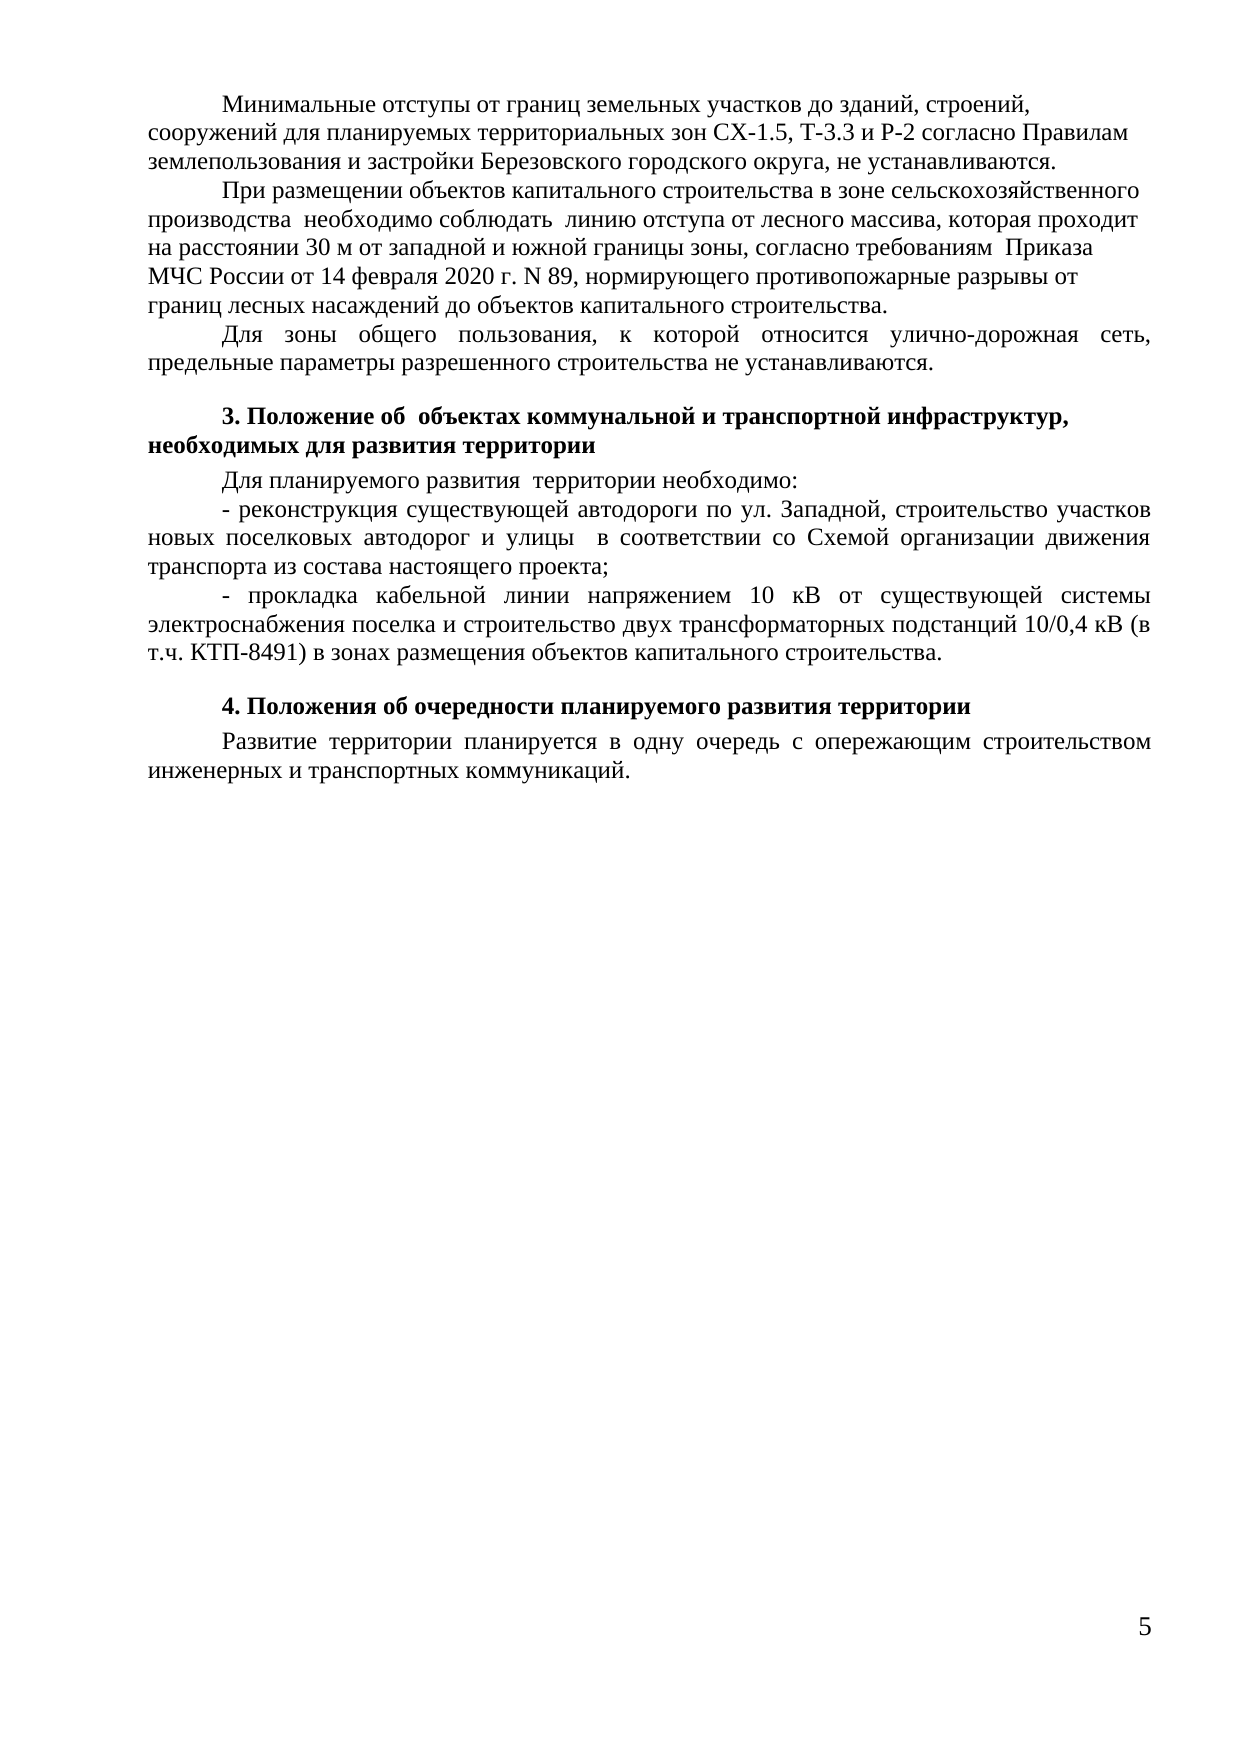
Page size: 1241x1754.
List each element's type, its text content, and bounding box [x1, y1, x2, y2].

text Для планируемого развития территории необходимо: [148, 465, 1152, 494]
text Для зоны общего пользования, к которой относится улично-дорожная сеть, предельные параметры разрешенного строительства не устанавливаются. [148, 319, 1152, 376]
text При размещении объектов капитального строительства в зоне сельскохозяйственного производства необходимо соблюдать линию отступа от лесного массива, которая проходит на расстоянии 30 м от западной и южной границы зоны, согласно требованиям Приказа МЧС России от 14 февраля 2020 г. N 89, нормирующего противопожарные разрывы от границ лесных насаждений до объектов капитального строительства. [148, 175, 1152, 319]
text - прокладка кабельной линии напряжением 10 кВ от существующей системы электроснабжения поселка и строительство двух трансформаторных подстанций 10/0,4 кВ (в т.ч. КТП-8491) в зонах размещения объектов капитального строительства. [148, 580, 1152, 666]
subtitle 3. Положение об объектах коммунальной и транспортной инфраструктур, необходимых для развития территории [148, 401, 1152, 459]
subtitle 4. Положения об очередности планируемого развития территории [148, 691, 1152, 720]
text - реконструкция существующей автодороги по ул. Западной, строительство участков новых поселковых автодорог и улицы в соответствии со Схемой организации движения транспорта из состава настоящего проекта; [148, 494, 1152, 580]
text Развитие территории планируется в одну очередь с опережающим строительством инженерных и транспортных коммуникаций. [148, 726, 1152, 784]
text Минимальные отступы от границ земельных участков до зданий, строений, сооружений для планируемых территориальных зон СХ-1.5, Т-3.3 и Р-2 согласно Правилам землепользования и застройки Березовского городского округа, не устанавливаются. [148, 89, 1152, 175]
